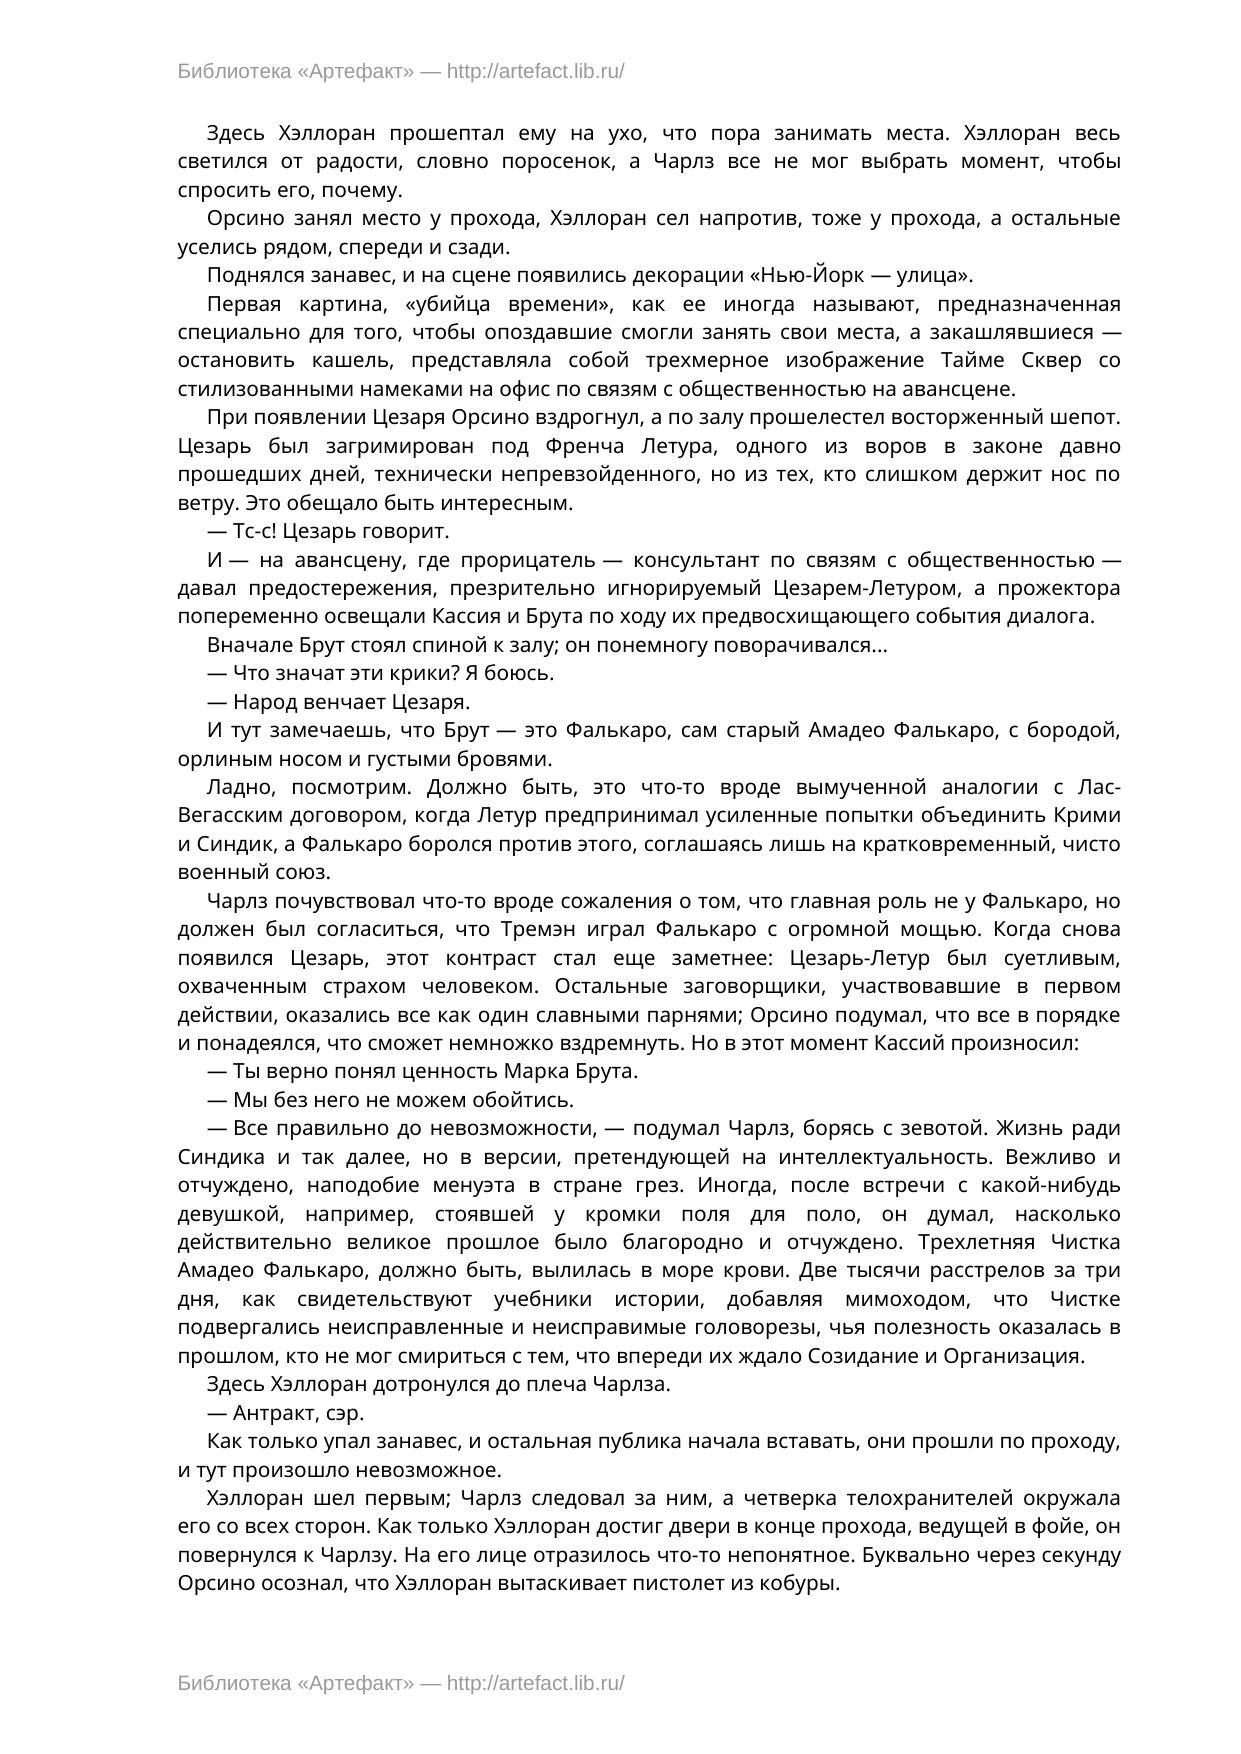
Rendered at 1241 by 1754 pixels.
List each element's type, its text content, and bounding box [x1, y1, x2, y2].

text Вначале Брут стоял спиной к залу; он понемногу поворачивался... [177, 630, 1122, 658]
text — Что значат эти крики? Я боюсь. [177, 658, 1122, 687]
text И тут замечаешь, что Брут — это Фалькаро, сам старый Амадео Фалькаро, с бородой, орлиным носом и густыми бровями. [177, 715, 1122, 772]
text И — на авансцену, где прорицатель — консультант по связям с общественностью — давал предостережения, презрительно игнорируемый Цезарем-Летуром, а прожектора попеременно освещали Кассия и Брута по ходу их предвосхищающего события диалога. [177, 545, 1122, 630]
text — Антракт, сэр. [177, 1398, 1122, 1426]
text Хэллоран шел первым; Чарлз следовал за ним, а четверка телохранителей окружала его со всех сторон. Как только Хэллоран достиг двери в конце прохода, ведущей в фойе, он повернулся к Чарлзу. На его лице отразилось что-то непонятное. Буквально через секунду Орсино осознал, что Хэллоран вытаскивает пистолет из кобуры. [177, 1483, 1122, 1597]
text — Мы без него не можем обойтись. [177, 1085, 1122, 1113]
text — Тс-с! Цезарь говорит. [177, 516, 1122, 545]
text Как только упал занавес, и остальная публика начала вставать, они прошли по проходу, и тут произошло невозможное. [177, 1426, 1122, 1483]
text Орсино занял место у прохода, Хэллоран сел напротив, тоже у прохода, а остальные уселись рядом, спереди и сзади. [177, 203, 1122, 260]
text Здесь Хэллоран прошептал ему на ухо, что пора занимать места. Хэллоран весь светился от радости, словно поросенок, а Чарлз все не мог выбрать момент, чтобы спросить его, почему. [177, 118, 1122, 203]
text При появлении Цезаря Орсино вздрогнул, а по залу прошелестел восторженный шепот. Цезарь был загримирован под Френча Летура, одного из воров в законе давно прошедших дней, технически непревзойденного, но из тех, кто слишком держит нос по ветру. Это обещало быть интересным. [177, 402, 1122, 516]
text Первая картина, «убийца времени», как ее иногда называют, предназначенная специально для того, чтобы опоздавшие смогли занять свои места, а закашлявшиеся — остановить кашель, представляла собой трехмерное изображение Тайме Сквер со стилизованными намеками на офис по связям с общественностью на авансцене. [177, 289, 1122, 402]
text Чарлз почувствовал что-то вроде сожаления о том, что главная роль не у Фалькаро, но должен был согласиться, что Тремэн играл Фалькаро с огромной мощью. Когда снова появился Цезарь, этот контраст стал еще заметнее: Цезарь-Летур был суетливым, охваченным страхом человеком. Остальные заговорщики, участвовавшие в первом действии, оказались все как один славными парнями; Орсино подумал, что все в порядке и понадеялся, что сможет немножко вздремнуть. Но в этот момент Кассий произносил: [177, 886, 1122, 1057]
text — Народ венчает Цезаря. [177, 687, 1122, 715]
text — Ты верно понял ценность Марка Брута. [177, 1057, 1122, 1085]
text Поднялся занавес, и на сцене появились декорации «Нью-Йорк — улица». [177, 260, 1122, 289]
text — Все правильно до невозможности, — подумал Чарлз, борясь с зевотой. Жизнь ради Синдика и так далее, но в версии, претендующей на интеллектуальность. Вежливо и отчуждено, наподобие менуэта в стране грез. Иногда, после встречи с какой-нибудь девушкой, например, стоявшей у кромки поля для поло, он думал, насколько действительно великое прошлое было благородно и отчуждено. Трехлетняя Чистка Амадео Фалькаро, должно быть, вылилась в море крови. Две тысячи расстрелов за три дня, как свидетельствуют учебники истории, добавляя мимоходом, что Чистке подвергались неисправленные и неисправимые головорезы, чья полезность оказалась в прошлом, кто не мог смириться с тем, что впереди их ждало Созидание и Организация. [177, 1113, 1122, 1369]
text Здесь Хэллоран дотронулся до плеча Чарлза. [177, 1369, 1122, 1398]
text Ладно, посмотрим. Должно быть, это что-то вроде вымученной аналогии с Лас-Вегасским договором, когда Летур предпринимал усиленные попытки объединить Крими и Синдик, а Фалькаро боролся против этого, соглашаясь лишь на кратковременный, чисто военный союз. [177, 772, 1122, 886]
